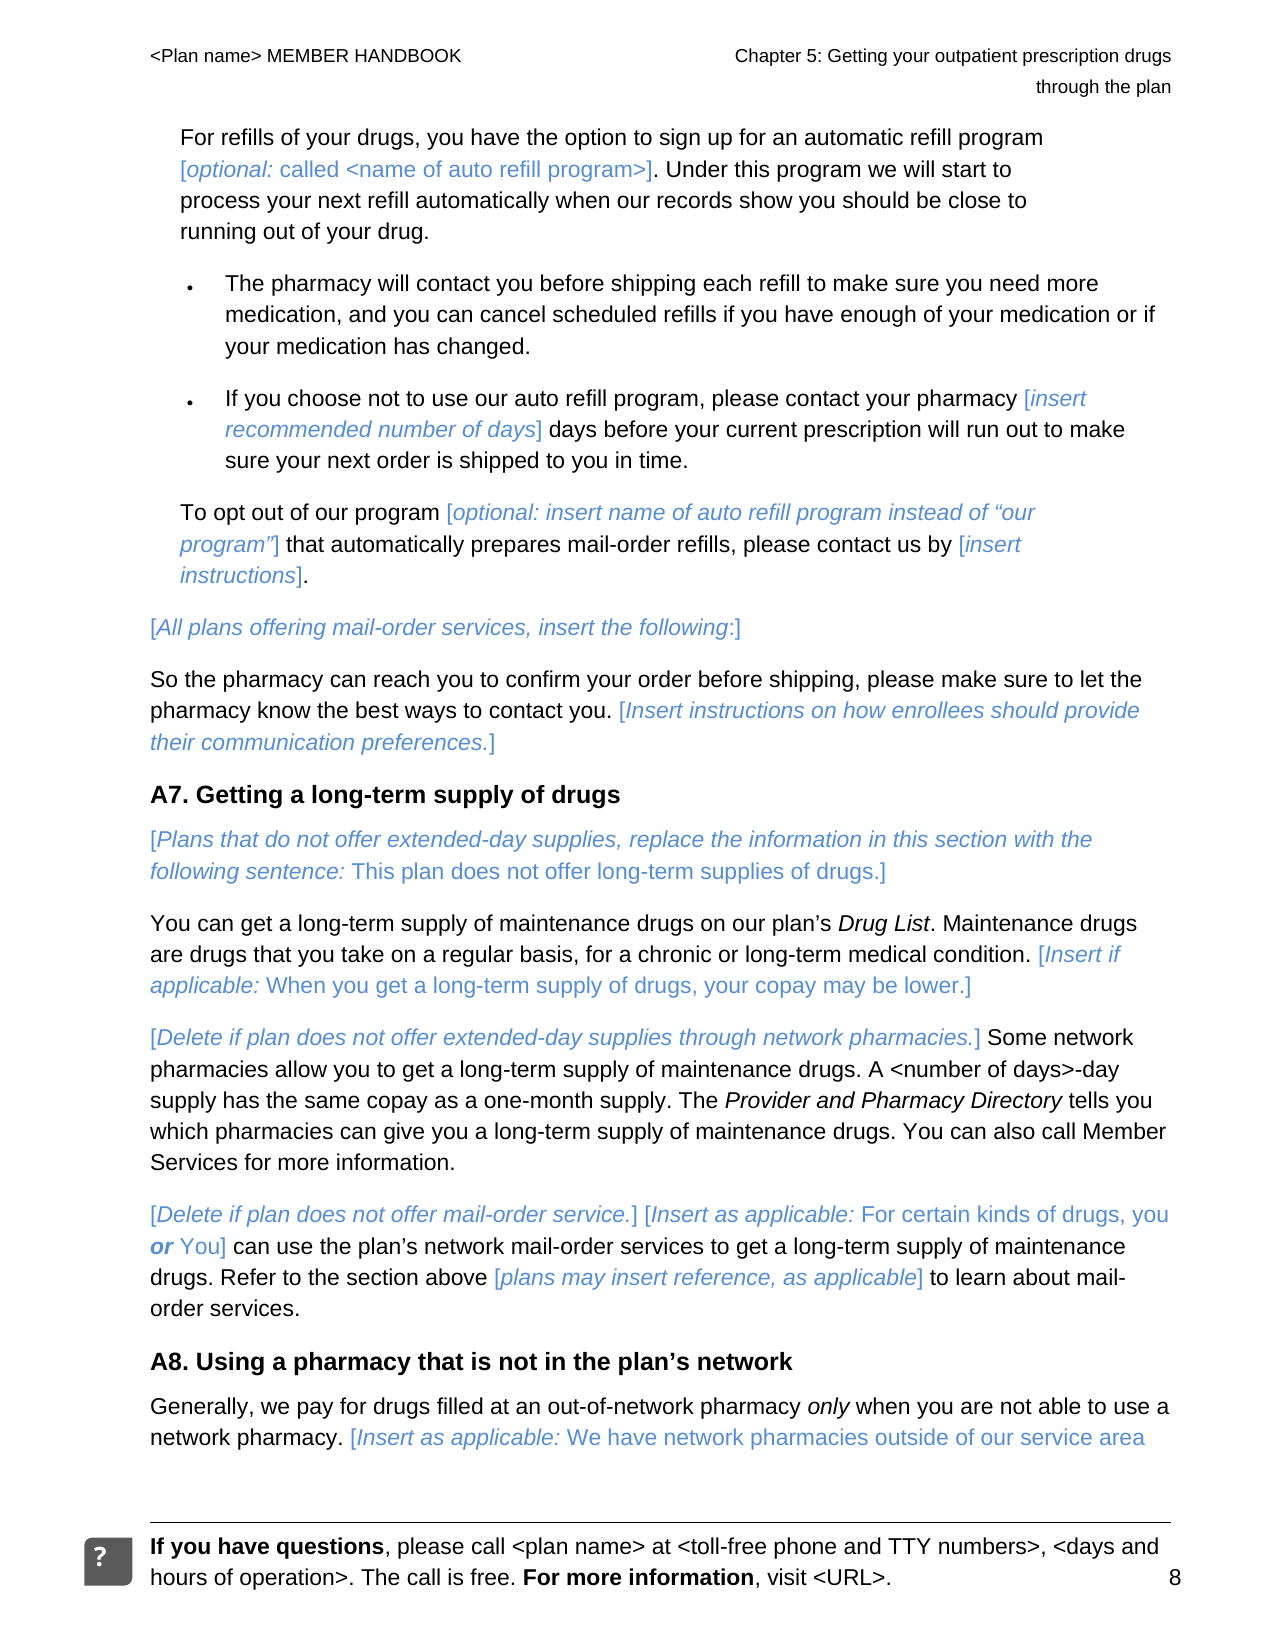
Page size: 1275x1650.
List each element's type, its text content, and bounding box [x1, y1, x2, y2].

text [150, 1389, 1171, 1452]
list So the pharmacy can reach you to confirm your order before shipping, please make sure to let the pharmacy know the best ways to contact you. [Insert instructions on how enrollees should provide their communication preferences.] [150, 662, 1171, 756]
list For refills of your drugs, you have the option to sign up for an automatic refill program [optional: called <name of auto refill program>]. Under this program we will start to process your next refill automatically when our records show you should be close to running out of your drug. [180, 121, 1096, 246]
list [All plans offering mail-order services, insert the following:] [150, 610, 1171, 642]
list If you choose not to use our auto refill program, please contact your pharmacy [insert recommended number of days] days before your current prescription will run out to make sure your next order is shipped to you in time. [187, 381, 1171, 475]
list The pharmacy will contact you before shipping each refill to make sure you need more medication, and you can cancel scheduled refills if you have enough of your medication or if your medication has changed. [187, 267, 1171, 360]
list To opt out of our program [optional: insert name of auto refill program instead of “our program”] that automatically prepares mail-order refills, please contact us by [insert instructions]. [180, 496, 1096, 589]
subtitle A7. Getting a long-term supply of drugs [150, 777, 1096, 810]
text You can get a long-term supply of maintenance drugs on our plan’s Drug List. Maintenance drugs are drugs that you take on a regular basis, for a chronic or long-term medical condition. [Insert if applicable: When you get a long-term supply of drugs, your copay may be lower.] [150, 906, 1171, 1000]
text [Plans that do not offer extended-day supplies, replace the information in this section with the following sentence: This plan does not offer long-term supplies of drugs.] [150, 823, 1171, 885]
subtitle A8. Using a pharmacy that is not in the plan’s network [150, 1344, 1096, 1377]
text [Delete if plan does not offer extended-day supplies through network pharmacies.] Some network pharmacies allow you to get a long-term supply of maintenance drugs. A <number of days>-day supply has the same copay as a one-month supply. The Provider and Pharmacy Directory tells you which pharmacies can give you a long-term supply of maintenance drugs. You can also call Member Services for more information. [150, 1021, 1171, 1177]
text [Delete if plan does not offer mail-order service.] [Insert as applicable: For certain kinds of drugs, you or You] can use the plan’s network mail-order services to get a long-term supply of maintenance drugs. Refer to the section above [plans may insert reference, as applicable] to learn about mail-order services. [150, 1198, 1171, 1323]
